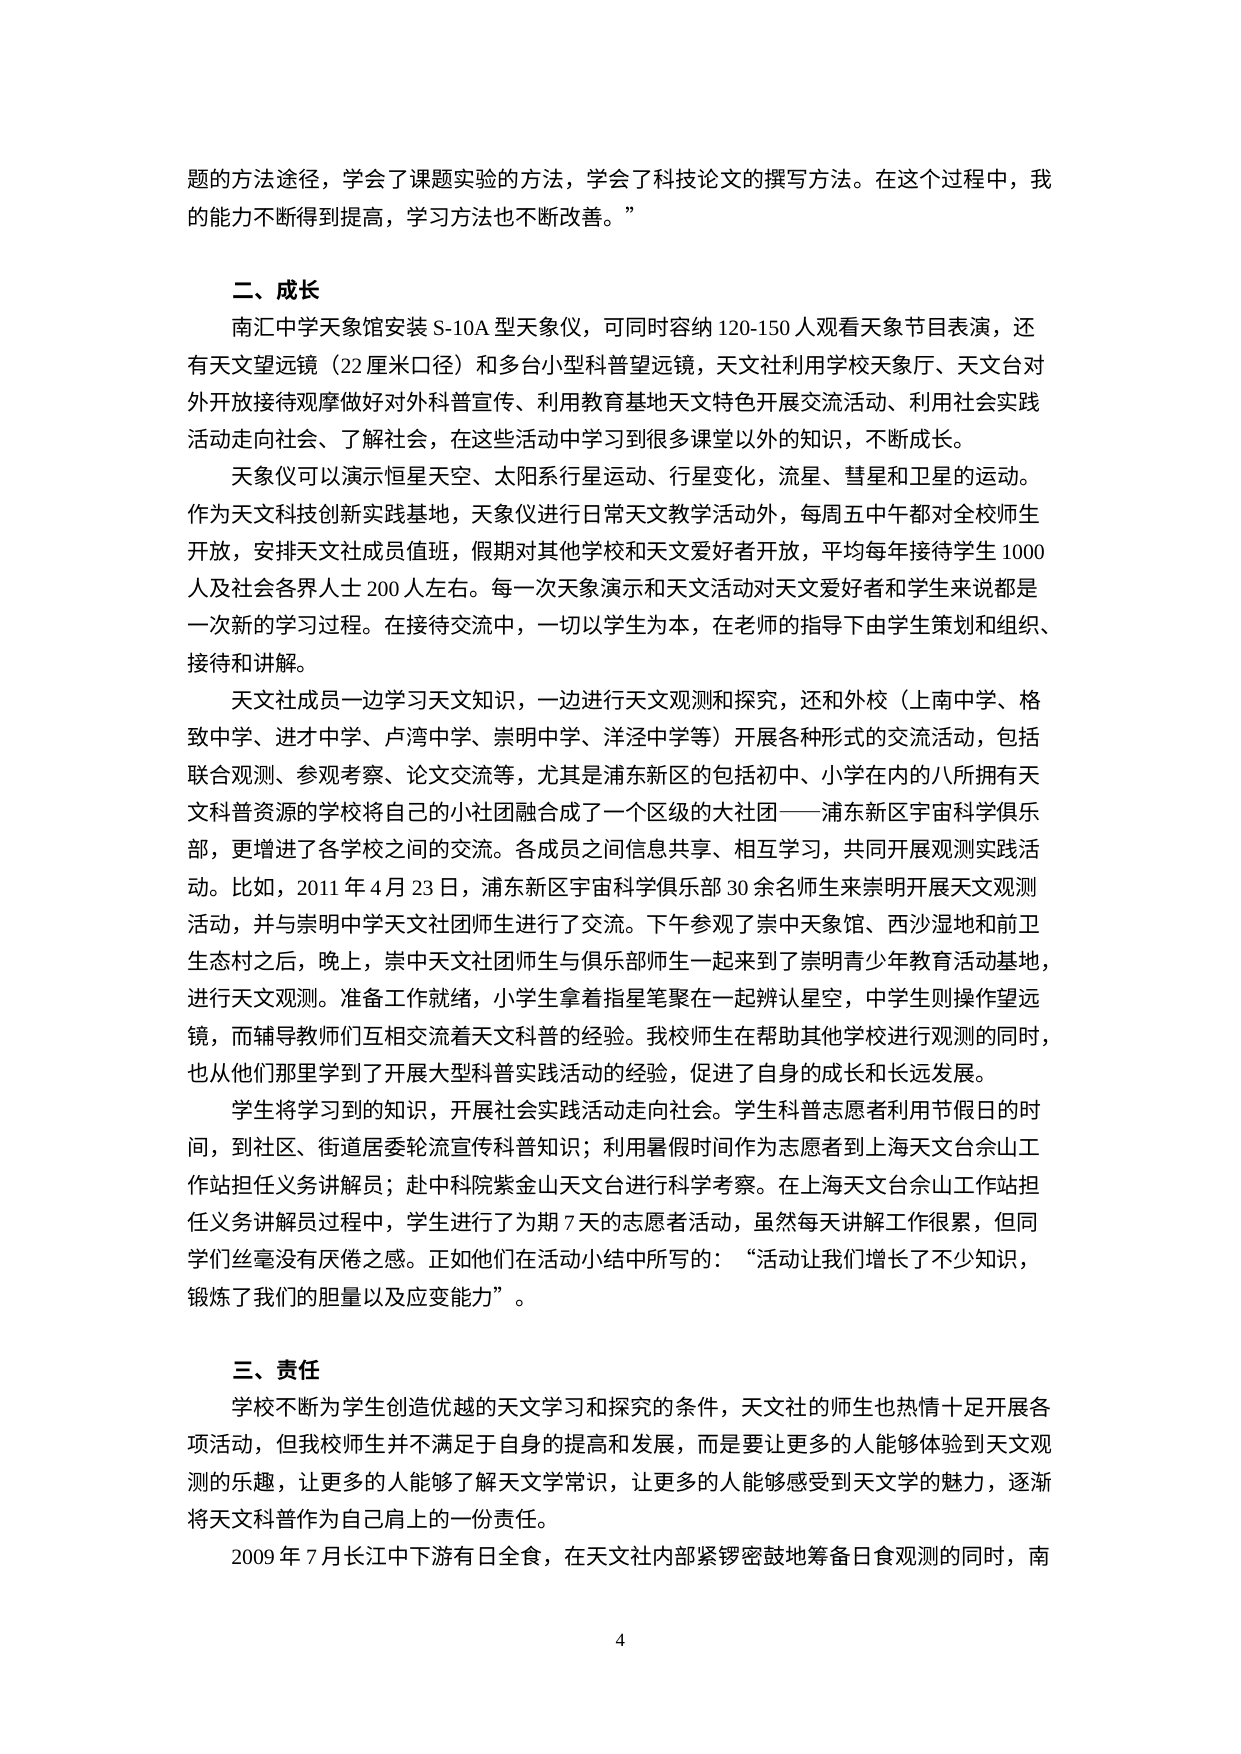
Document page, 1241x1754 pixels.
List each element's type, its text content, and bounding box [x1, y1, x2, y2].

text 学生将学习到的知识，开展社会实践活动走向社会。学生科普志愿者利用节假日的时间，到社区、街道居委轮流宣传科普知识；利用暑假时间作为志愿者到上海天文台佘山工作站担任义务讲解员；赴中科院紫金山天文台进行科学考察。在上海天文台佘山工作站担任义务讲解员过程中，学生进行了为期7天的志愿者活动，虽然每天讲解工作很累，但同学们丝毫没有厌倦之感。正如他们在活动小结中所写的：“活动让我们增长了不少知识，锻炼了我们的胆量以及应变能力”。 [187, 1093, 1053, 1312]
text 学校不断为学生创造优越的天文学习和探究的条件，天文社的师生也热情十足开展各项活动，但我校师生并不满足于自身的提高和发展，而是要让更多的人能够体验到天文观测的乐趣，让更多的人能够了解天文学常识，让更多的人能够感受到天文学的魅力，逐渐将天文科普作为自己肩上的一份责任。 [187, 1390, 1053, 1534]
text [187, 162, 1053, 232]
text 南汇中学天象馆安装S-10A型天象仪，可同时容纳120-150人观看天象节目表演，还有天文望远镜（22厘米口径）和多台小型科普望远镜，天文社利用学校天象厅、天文台对外开放接待观摩做好对外科普宣传、利用教育基地天文特色开展交流活动、利用社会实践活动走向社会、了解社会，在这些活动中学习到很多课堂以外的知识，不断成长。 [187, 310, 1053, 454]
text 三、责任 [187, 1353, 1053, 1385]
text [187, 1539, 1053, 1571]
text 二、成长 [187, 273, 1053, 305]
text 天文社成员一边学习天文知识，一边进行天文观测和探究，还和外校（上南中学、格致中学、进才中学、卢湾中学、崇明中学、洋泾中学等）开展各种形式的交流活动，包括联合观测、参观考察、论文交流等，尤其是浦东新区的包括初中、小学在内的八所拥有天文科普资源的学校将自己的小社团融合成了一个区级的大社团——浦东新区宇宙科学俱乐部，更增进了各学校之间的交流。各成员之间信息共享、相互学习，共同开展观测实践活动。比如，2011年4月23日，浦东新区宇宙科学俱乐部30余名师生来崇明开展天文观测活动，并与崇明中学天文社团师生进行了交流。下午参观了崇中天象馆、西沙湿地和前卫生态村之后，晚上，崇中天文社团师生与俱乐部师生一起来到了崇明青少年教育活动基地，进行天文观测。准备工作就绪，小学生拿着指星笔聚在一起辨认星空，中学生则操作望远镜，而辅导教师们互相交流着天文科普的经验。我校师生在帮助其他学校进行观测的同时，也从他们那里学到了开展大型科普实践活动的经验，促进了自身的成长和长远发展。 [187, 683, 1053, 1088]
text 天象仪可以演示恒星天空、太阳系行星运动、行星变化，流星、彗星和卫星的运动。作为天文科技创新实践基地，天象仪进行日常天文教学活动外，每周五中午都对全校师生开放，安排天文社成员值班，假期对其他学校和天文爱好者开放，平均每年接待学生1000人及社会各界人士200人左右。每一次天象演示和天文活动对天文爱好者和学生来说都是一次新的学习过程。在接待交流中，一切以学生为本，在老师的指导下由学生策划和组织、接待和讲解。 [187, 459, 1053, 678]
